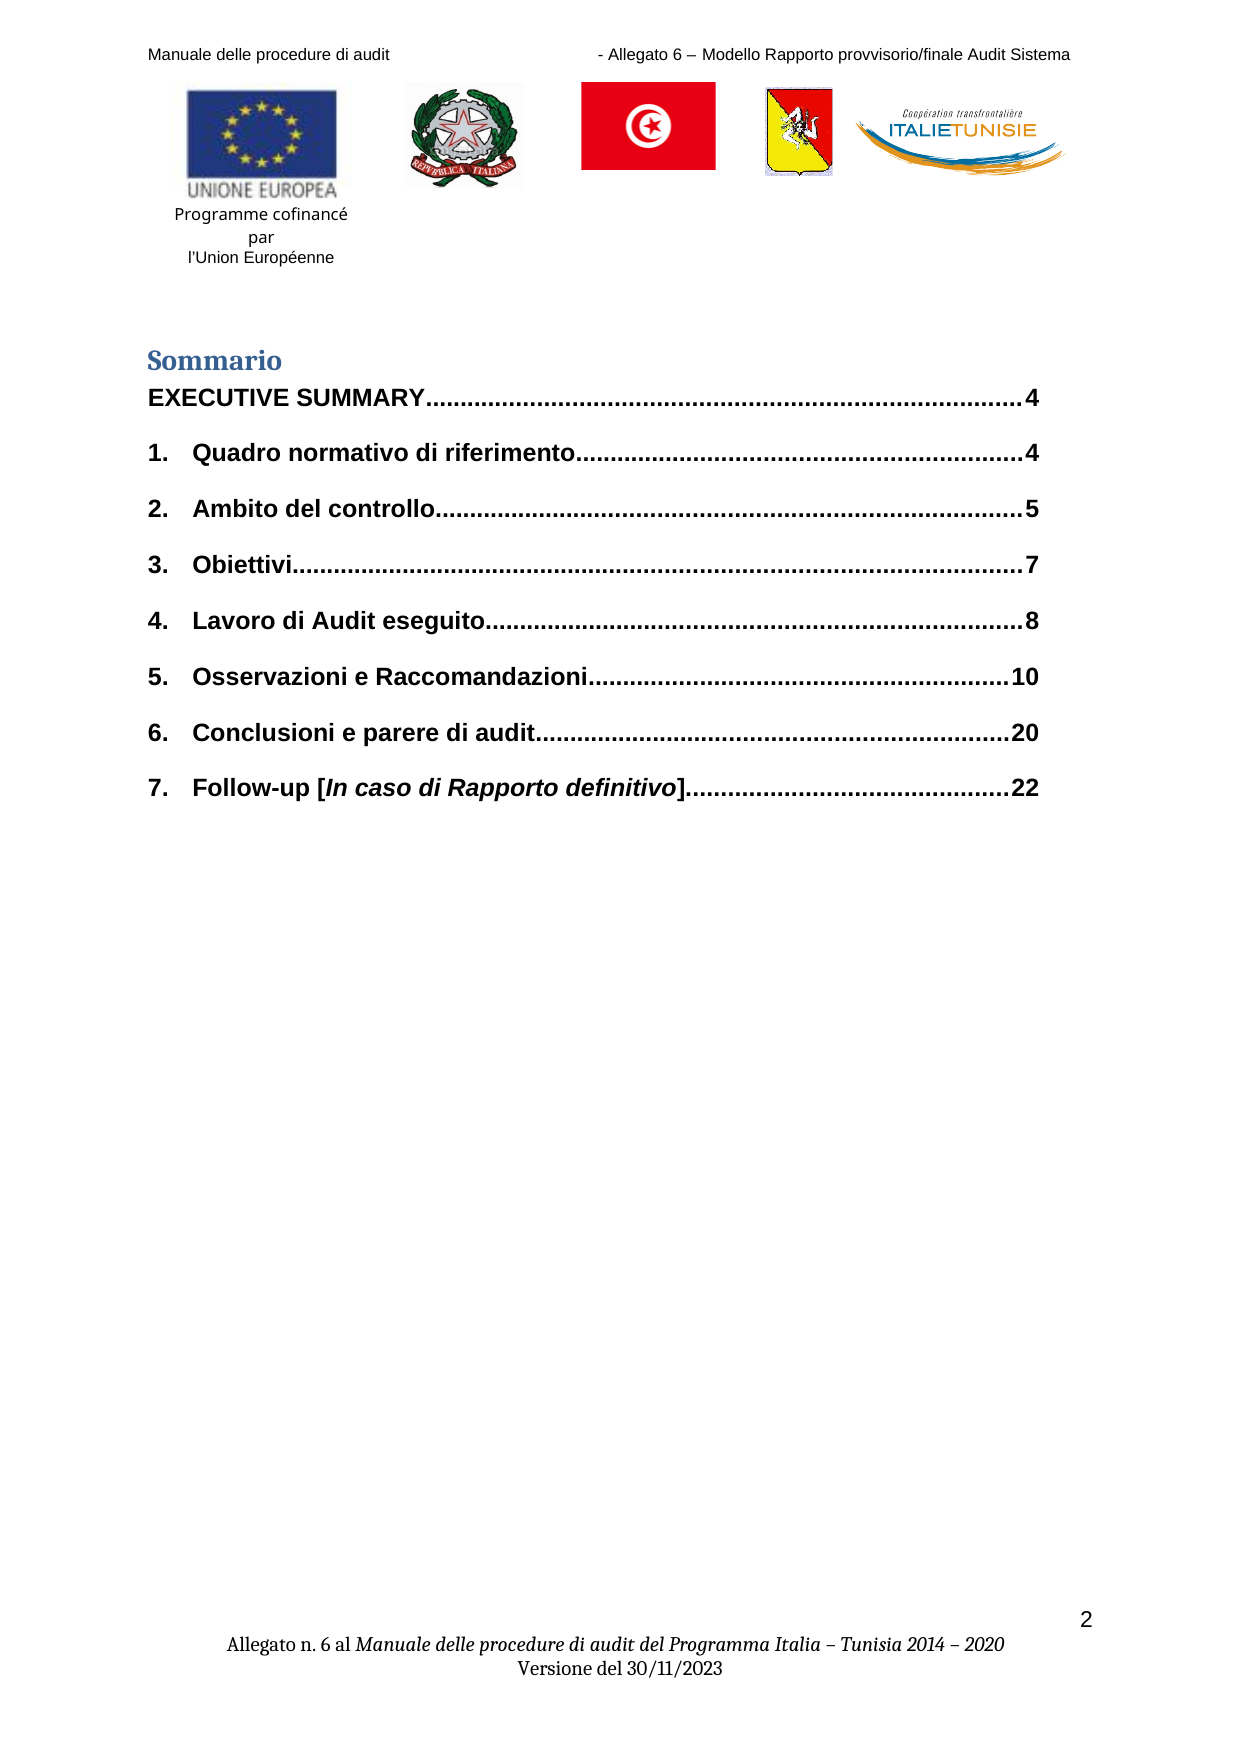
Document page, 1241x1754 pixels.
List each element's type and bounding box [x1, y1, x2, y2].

picture [170, 82, 352, 203]
picture [847, 82, 1075, 197]
picture [765, 87, 833, 176]
picture [403, 82, 524, 188]
picture [581, 82, 716, 170]
